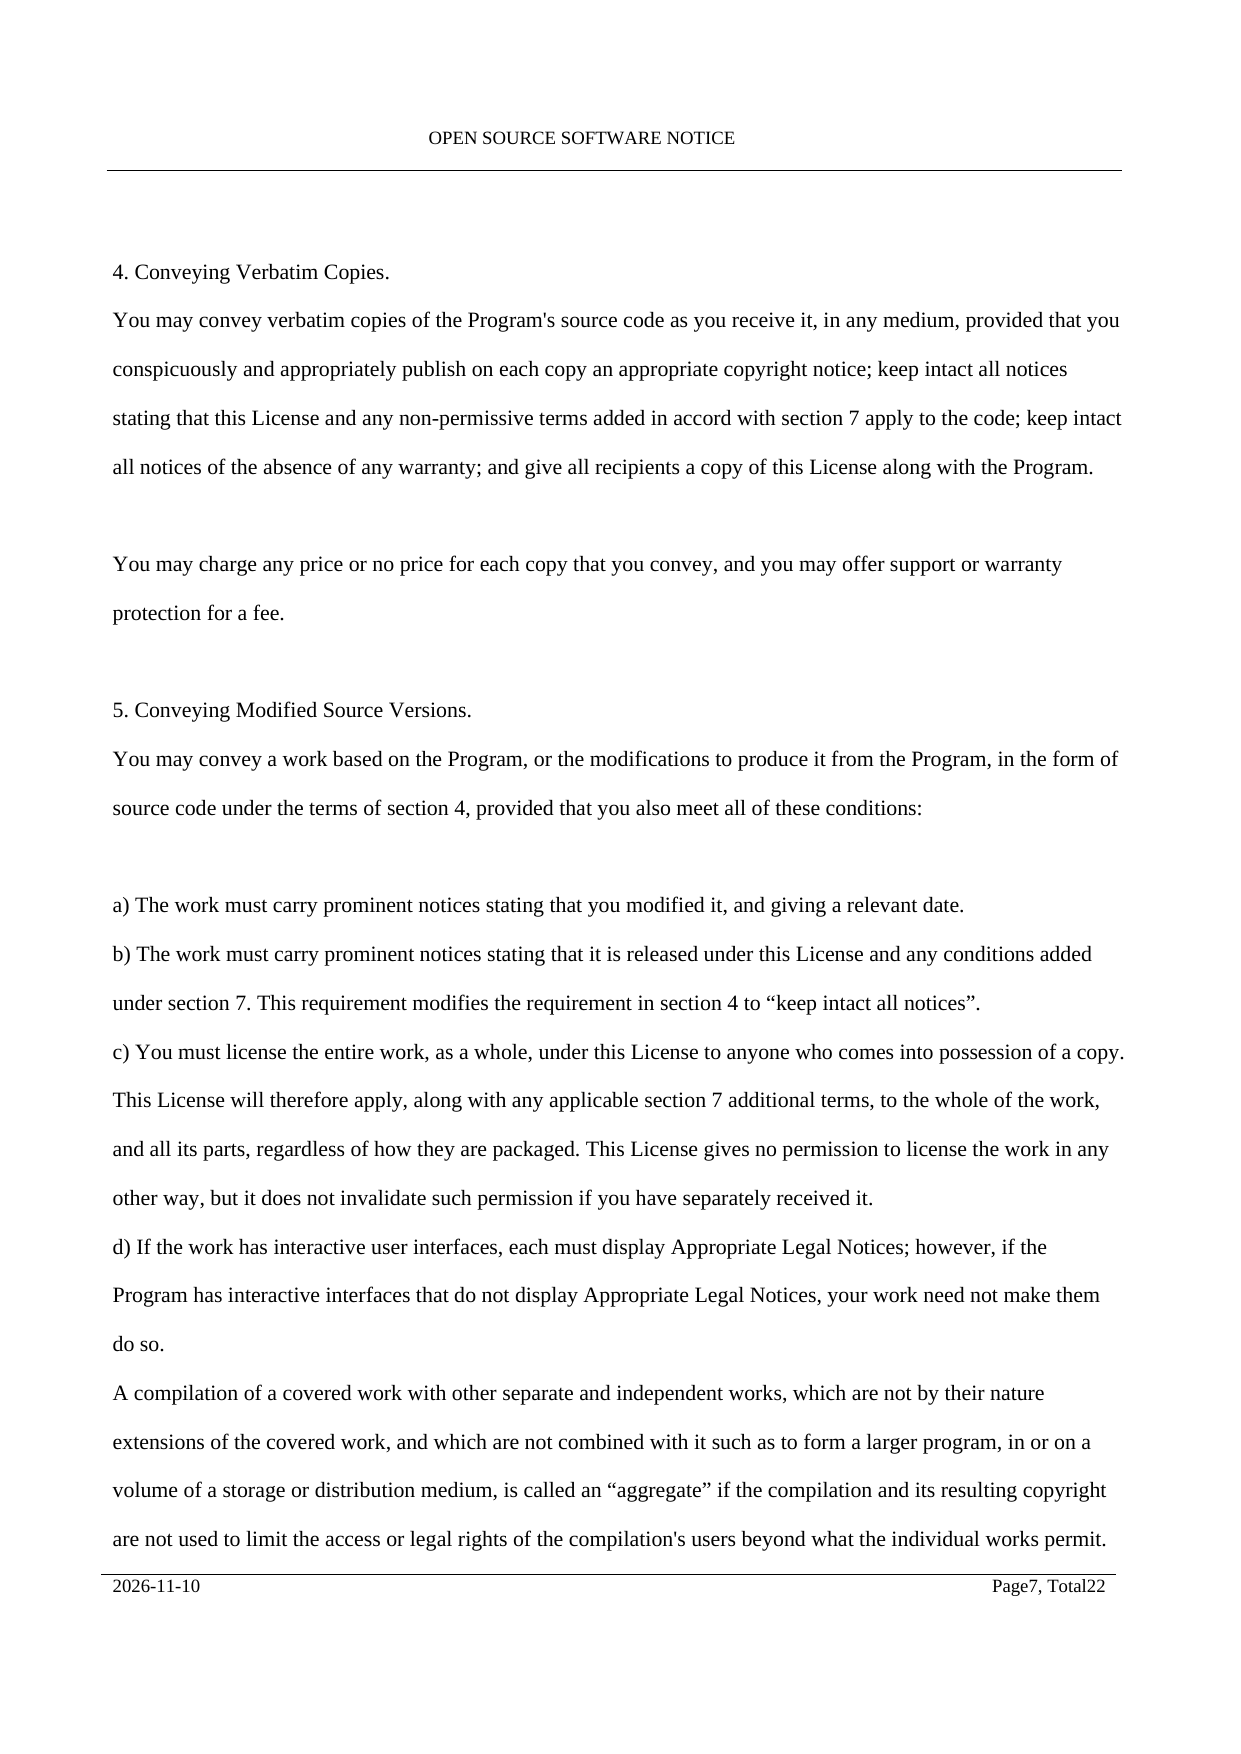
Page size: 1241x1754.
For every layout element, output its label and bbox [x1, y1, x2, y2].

text [112, 206, 1128, 1555]
